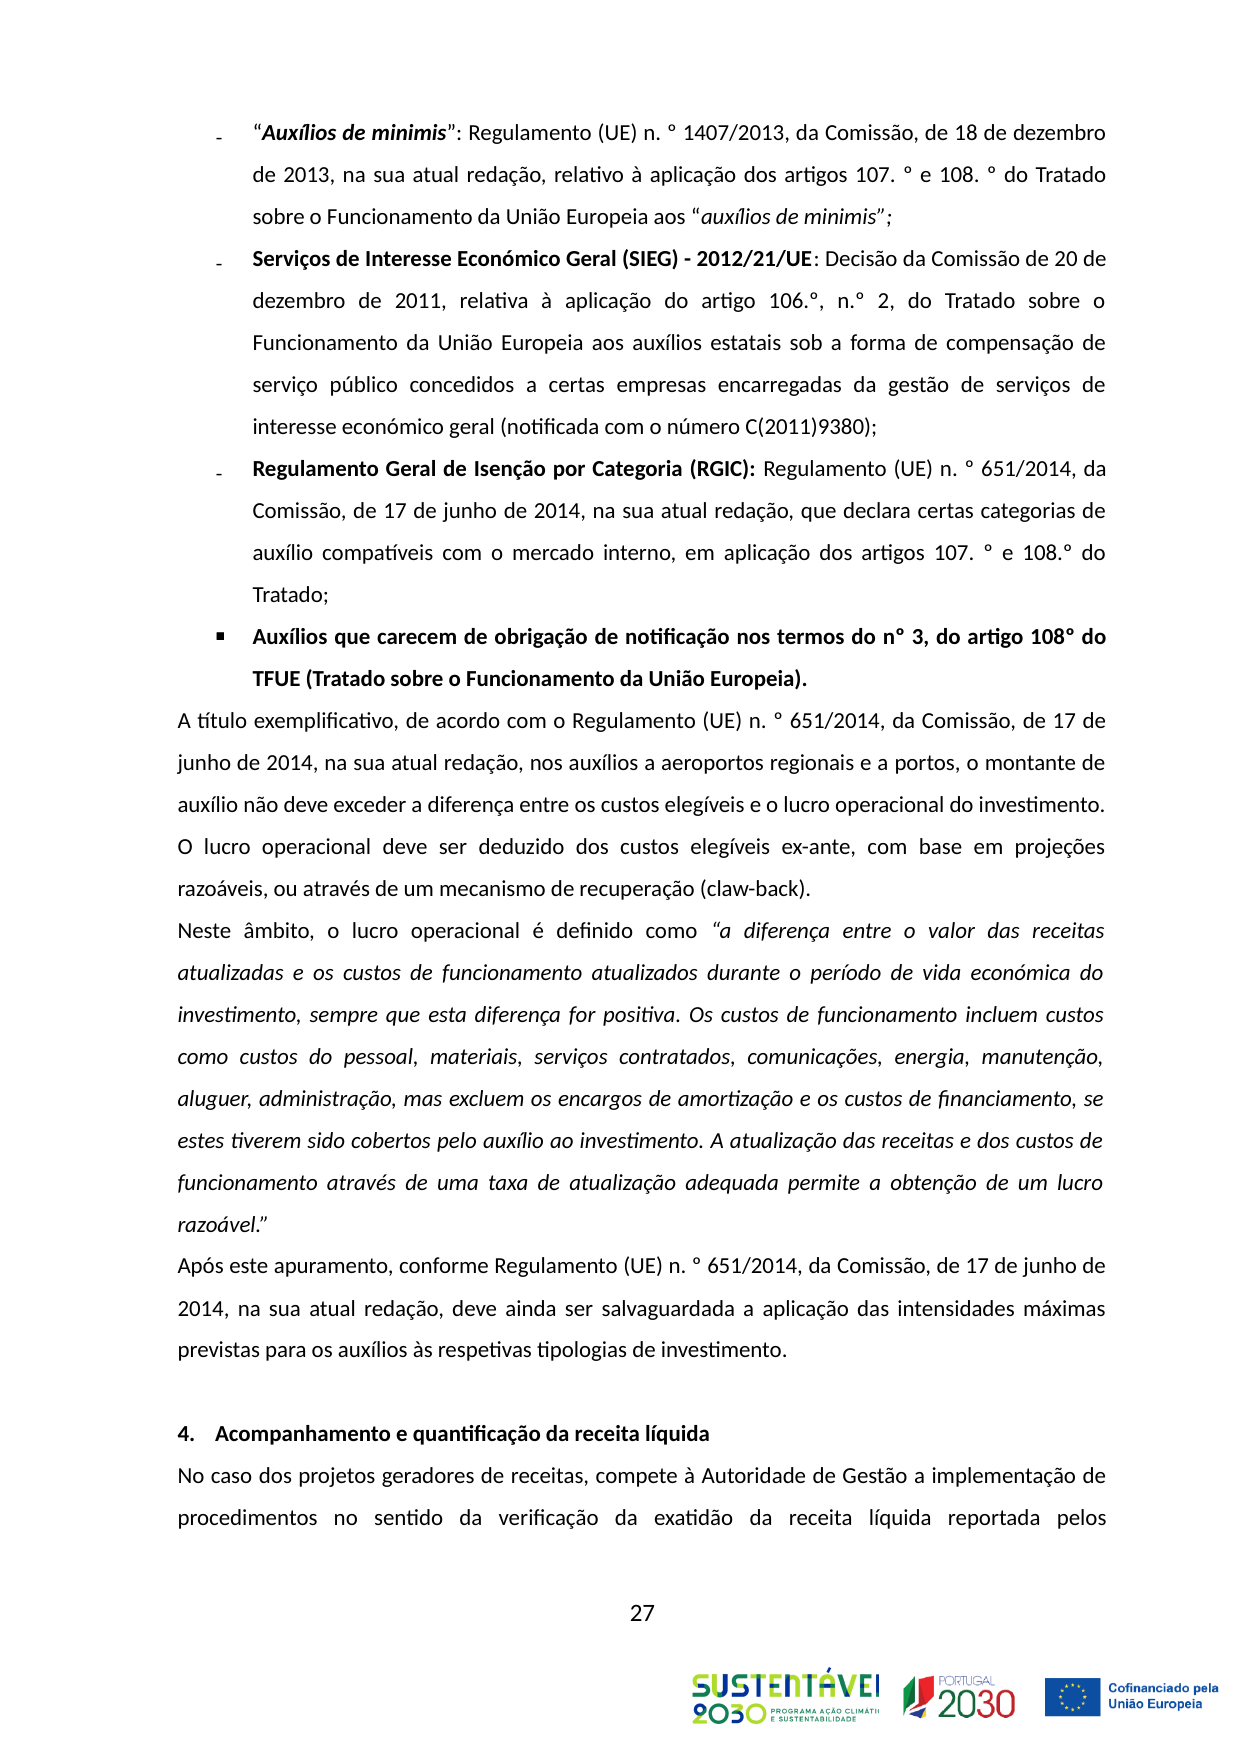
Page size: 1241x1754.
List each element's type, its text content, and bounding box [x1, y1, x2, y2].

list “Auxílios de minimis”: Regulamento (UE) n. º 1407/2013, da Comissão, de 18 de dezembro de 2013, na sua atual redação, relativo à aplicação dos artigos 107. º e 108. º do Tratado sobre o Funcionamento da União Europeia aos “auxílios de minimis”; [215, 118, 1107, 230]
text A título exemplificativo, de acordo com o Regulamento (UE) n. º 651/2014, da Comissão, de 17 de junho de 2014, na sua atual redação, nos auxílios a aeroportos regionais e a portos, o montante de auxílio não deve exceder a diferença entre os custos elegíveis e o lucro operacional do investimento. O lucro operacional deve ser deduzido dos custos elegíveis ex-ante, com base em projeções razoáveis, ou através de um mecanismo de recuperação (claw-back). [177, 706, 1107, 902]
list Regulamento Geral de Isenção por Categoria (RGIC): Regulamento (UE) n. º 651/2014, da Comissão, de 17 de junho de 2014, na sua atual redação, que declara certas categorias de auxílio compatíveis com o mercado interno, em aplicação dos artigos 107. º e 108.º do Tratado; [215, 454, 1107, 608]
text Após este apuramento, conforme Regulamento (UE) n. º 651/2014, da Comissão, de 17 de junho de 2014, na sua atual redação, deve ainda ser salvaguardada a aplicação das intensidades máximas previstas para os auxílios às respetivas tipologias de investimento. [177, 1252, 1107, 1364]
list Serviços de Interesse Económico Geral (SIEG) - 2012/21/UE: Decisão da Comissão de 20 de dezembro de 2011, relativa à aplicação do artigo 106.º, n.º 2, do Tratado sobre o Funcionamento da União Europeia aos auxílios estatais sob a forma de compensação de serviço público concedidos a certas empresas encarregadas da gestão de serviços de interesse económico geral (notificada com o número C(2011)9380); [215, 244, 1107, 440]
list Acompanhamento e quantificação da receita líquida [177, 1419, 1107, 1448]
list Auxílios que carecem de obrigação de notificação nos termos do nº 3, do artigo 108º do TFUE (Tratado sobre o Funcionamento da União Europeia). [215, 622, 1107, 692]
text Neste âmbito, o lucro operacional é definido como “a diferença entre o valor das receitas atualizadas e os custos de funcionamento atualizados durante o período de vida económica do investimento, sempre que esta diferença for positiva. Os custos de funcionamento incluem custos como custos do pessoal, materiais, serviços contratados, comunicações, energia, manutenção, aluguer, administração, mas excluem os encargos de amortização e os custos de financiamento, se estes tiverem sido cobertos pelo auxílio ao investimento. A atualização das receitas e dos custos de funcionamento através de uma taxa de atualização adequada permite a obtenção de um lucro razoável.” [177, 916, 1107, 1238]
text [177, 1462, 1107, 1532]
picture [682, 1661, 1236, 1734]
